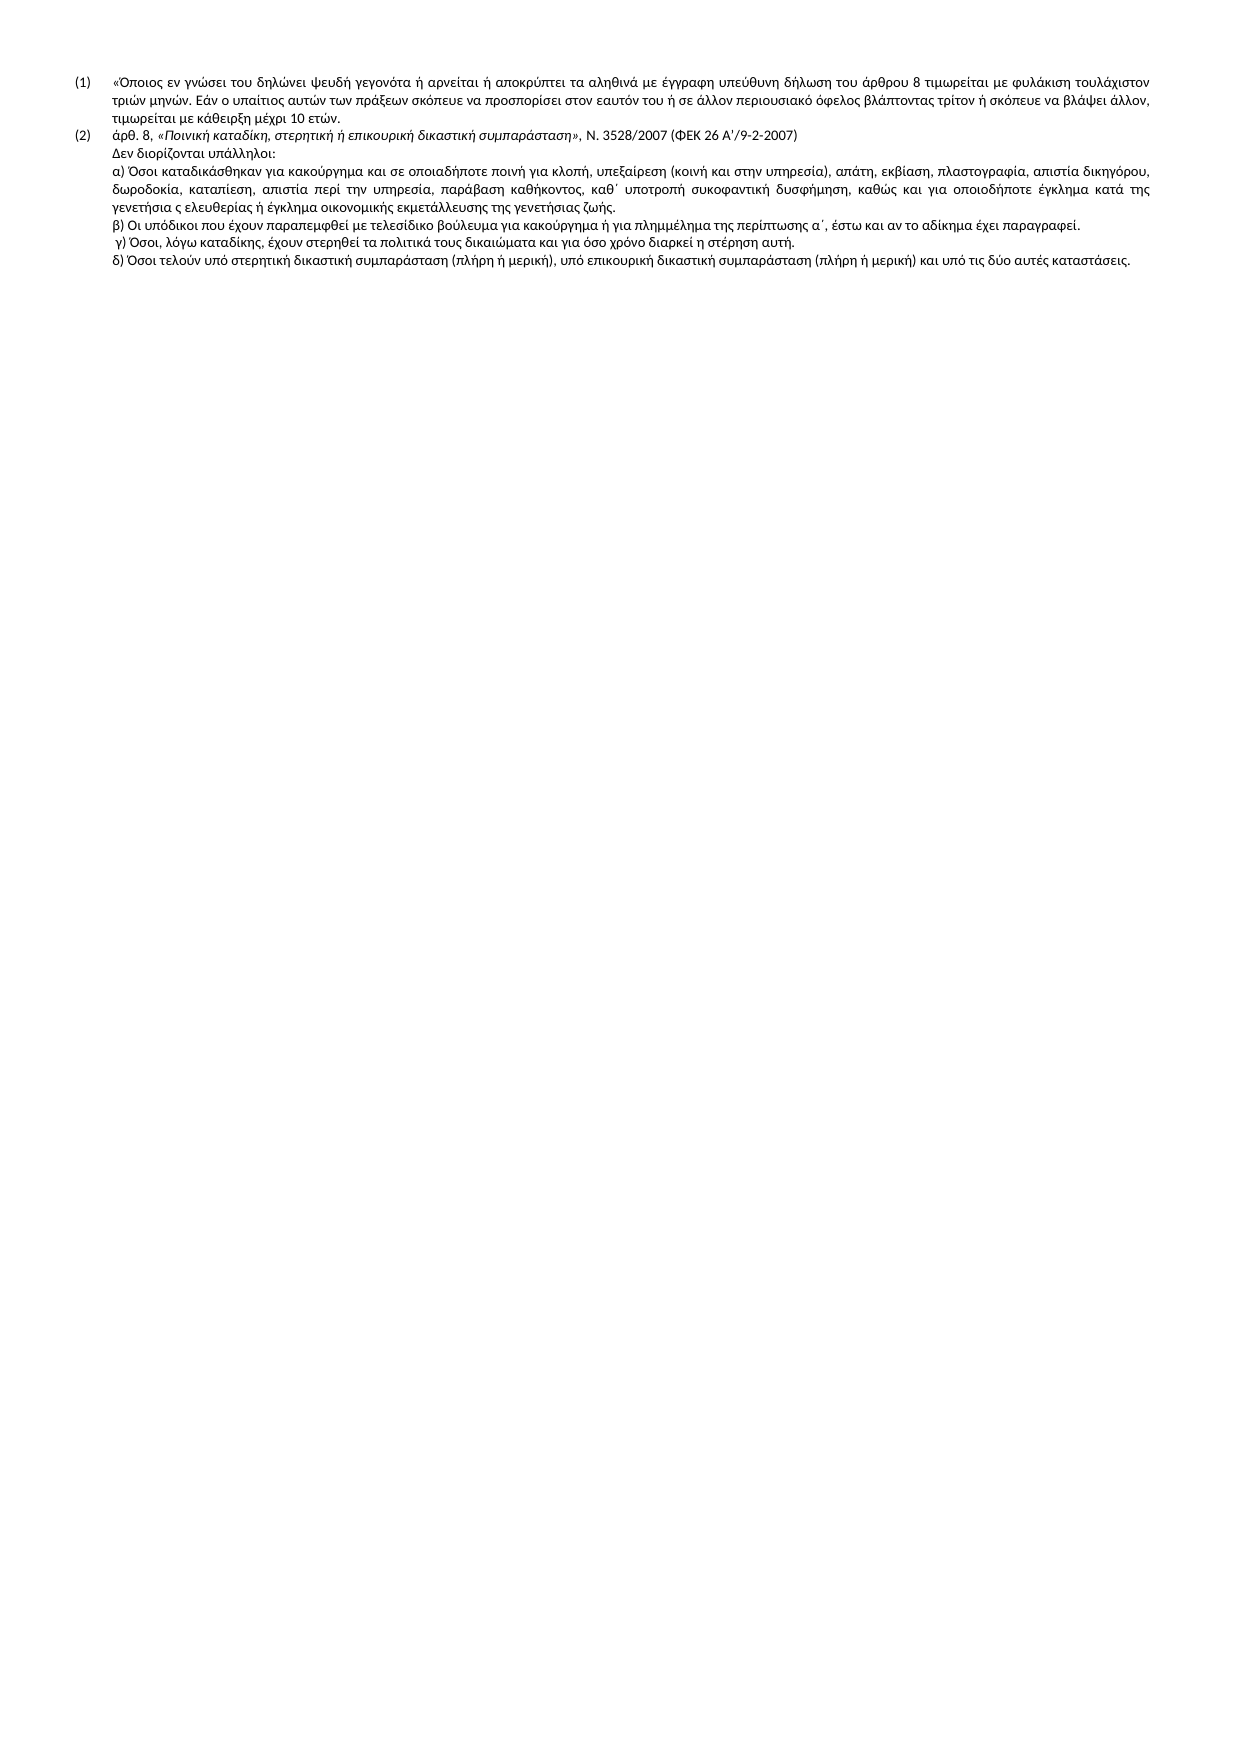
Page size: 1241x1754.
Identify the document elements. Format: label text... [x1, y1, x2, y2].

text γ) Όσοι, λόγω καταδίκης, έχουν στερηθεί τα πολιτικά τους δικαιώματα και για όσο χρόνο διαρκεί η στέρηση αυτή. [112, 233, 1152, 251]
text Δεν διορίζονται υπάλληλοι: [112, 144, 1152, 162]
text β) Οι υπόδικοι που έχουν παραπεμφθεί με τελεσίδικο βούλευμα για κακούργημα ή για πλημμέλημα της περίπτωσης α΄, έστω και αν το αδίκημα έχει παραγραφεί. [112, 216, 1152, 233]
text δ) Όσοι τελούν υπό στερητική δικαστική συμπαράσταση (πλήρη ή μερική), υπό επικουρική δικαστική συμπαράσταση (πλήρη ή μερική) και υπό τις δύο αυτές καταστάσεις. [112, 251, 1152, 269]
list άρθ. 8, «Ποινική καταδίκη, στερητική ή επικουρική δικαστική συμπαράσταση», Ν. 3528/2007 (ΦΕΚ 26 A’/9-2-2007) [74, 127, 1152, 144]
list «Όποιος εν γνώσει του δηλώνει ψευδή γεγονότα ή αρνείται ή αποκρύπτει τα αληθινά με έγγραφη υπεύθυνη δήλωση του άρθρου 8 τιμωρείται με φυλάκιση τουλάχιστον τριών μηνών. Εάν ο υπαίτιος αυτών των πράξεων σκόπευε να προσπορίσει στον εαυτόν του ή σε άλλον περιουσιακό όφελος βλάπτοντας τρίτον ή σκόπευε να βλάψει άλλον, τιμωρείται με κάθειρξη μέχρι 10 ετών. [74, 73, 1152, 127]
text α) Όσοι καταδικάσθηκαν για κακούργημα και σε οποιαδήποτε ποινή για κλοπή, υπεξαίρεση (κοινή και στην υπηρεσία), απάτη, εκβίαση, πλαστογραφία, απιστία δικηγόρου, δωροδοκία, καταπίεση, απιστία περί την υπηρεσία, παράβαση καθήκοντος, καθ΄ υποτροπή συκοφαντική δυσφήμηση, καθώς και για οποιοδήποτε έγκλημα κατά της γενετήσια ς ελευθερίας ή έγκλημα οικονομικής εκμετάλλευσης της γενετήσιας ζωής. [112, 162, 1152, 216]
